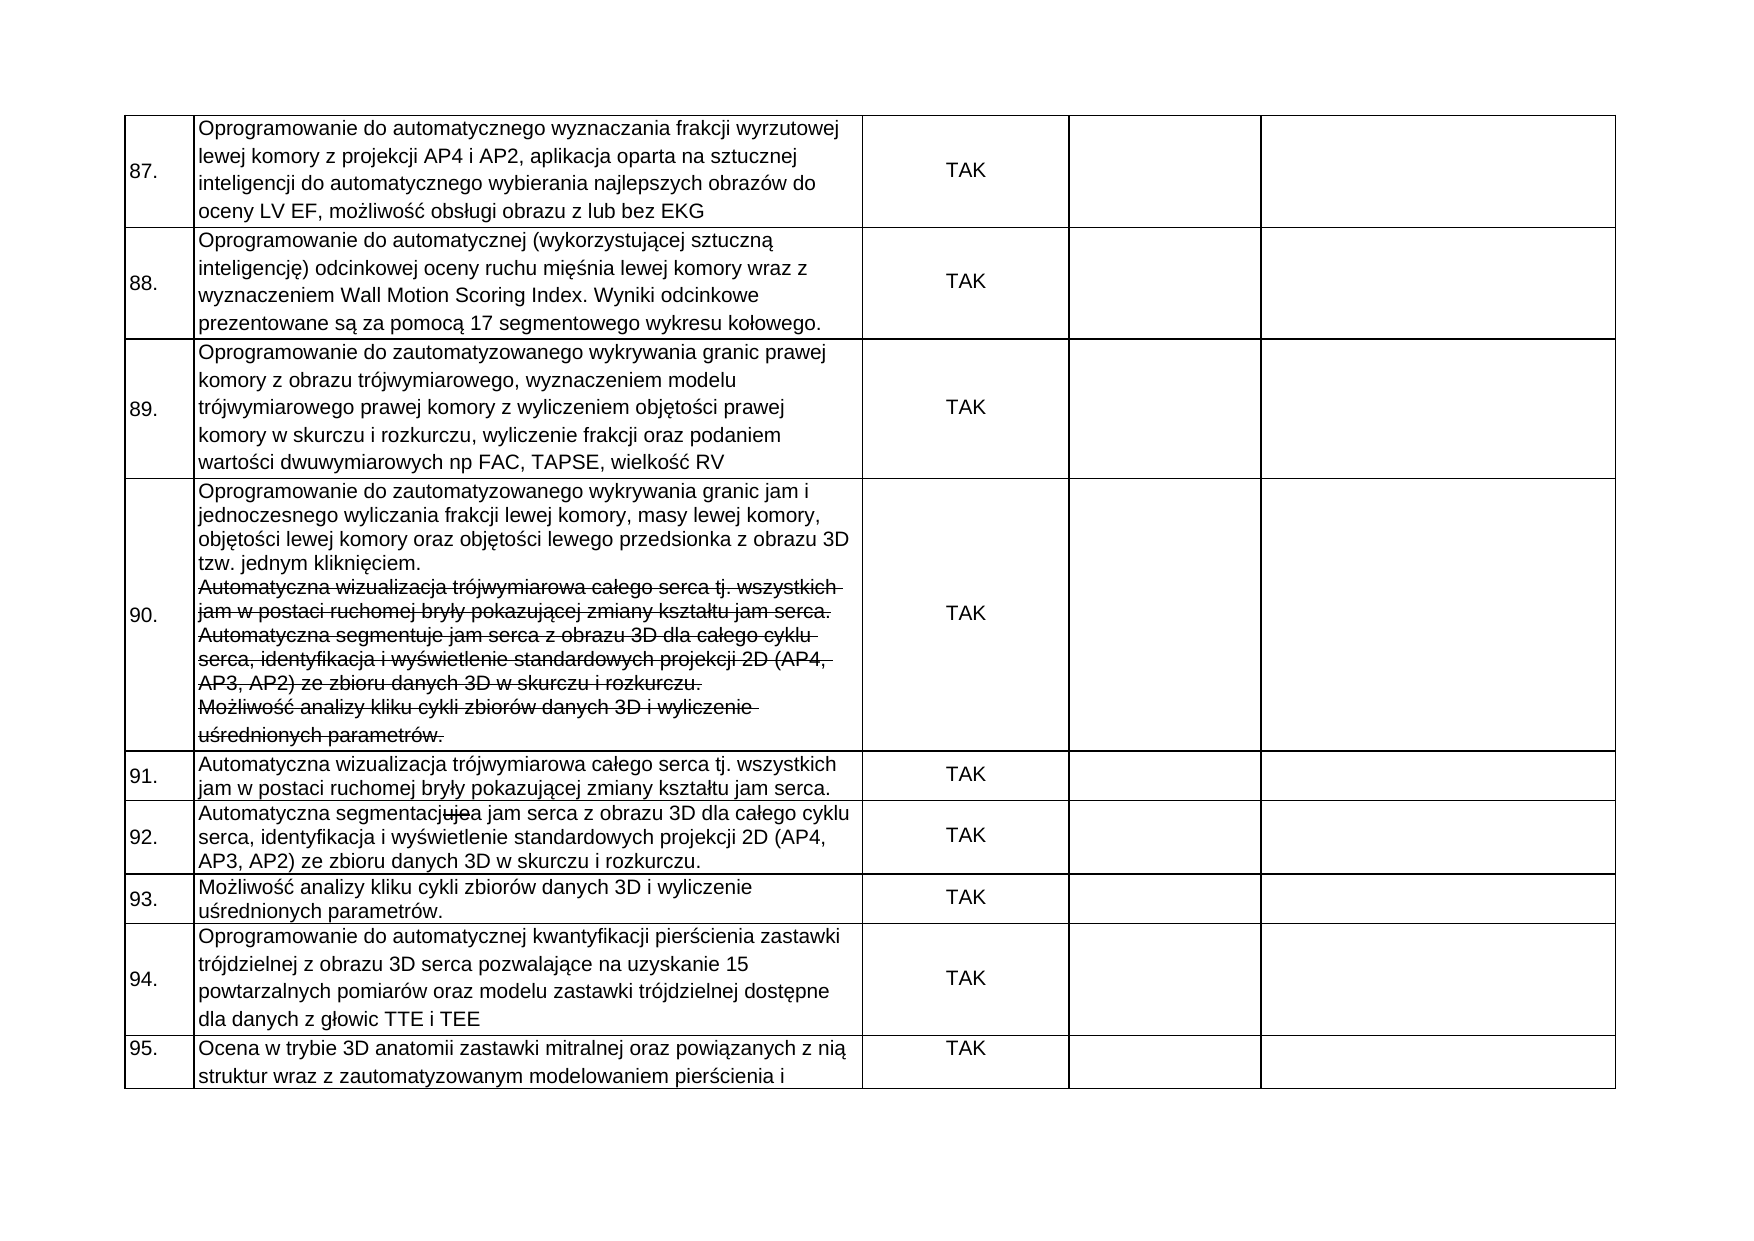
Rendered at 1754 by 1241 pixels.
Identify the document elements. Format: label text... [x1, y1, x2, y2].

table_cell [1070, 479, 1260, 750]
table_cell [1262, 875, 1615, 923]
table_cell [1262, 752, 1615, 800]
table_cell [1070, 1036, 1260, 1087]
table_cell Możliwość analizy kliku cykli zbiorów danych 3D i wyliczenie uśrednionych parametrów. [195, 875, 862, 923]
table_cell [1262, 228, 1615, 338]
table_cell Oprogramowanie do automatycznego wyznaczania frakcji wyrzutowej lewej komory z projekcji AP4 i AP2, aplikacja oparta na sztucznej inteligencji do automatycznego wybierania najlepszych obrazów do oceny LV EF, możliwość obsługi obrazu z lub bez EKG [195, 116, 862, 226]
table_cell [1262, 801, 1615, 873]
table_cell TAK [863, 875, 1068, 923]
table_cell 87. [126, 116, 193, 226]
table_cell TAK [863, 801, 1068, 873]
table_cell [1262, 116, 1615, 226]
table_cell 95. [126, 1036, 193, 1087]
table_cell [1262, 924, 1615, 1034]
table_cell TAK [863, 228, 1068, 338]
table_cell [1070, 801, 1260, 873]
table_cell TAK [863, 752, 1068, 800]
table_cell TAK [863, 1036, 1068, 1087]
table_cell 92. [126, 801, 193, 873]
table_cell TAK [863, 479, 1068, 750]
table_cell Oprogramowanie do automatycznej (wykorzystującej sztuczną inteligencję) odcinkowej oceny ruchu mięśnia lewej komory wraz z wyznaczeniem Wall Motion Scoring Index. Wyniki odcinkowe prezentowane są za pomocą 17 segmentowego wykresu kołowego. [195, 228, 862, 338]
table_cell TAK [863, 340, 1068, 478]
table_cell TAK [863, 924, 1068, 1034]
table_cell [1070, 340, 1260, 478]
table_cell Automatyczna wizualizacja trójwymiarowa całego serca tj. wszystkich jam w postaci ruchomej bryły pokazującej zmiany kształtu jam serca. [195, 752, 862, 800]
table_cell 89. [126, 340, 193, 478]
table_cell Oprogramowanie do zautomatyzowanego wykrywania granic prawej komory z obrazu trójwymiarowego, wyznaczeniem modelu trójwymiarowego prawej komory z wyliczeniem objętości prawej komory w skurczu i rozkurczu, wyliczenie frakcji oraz podaniem wartości dwuwymiarowych np FAC, TAPSE, wielkość RV [195, 340, 862, 478]
table_cell Oprogramowanie do automatycznej kwantyfikacji pierścienia zastawki trójdzielnej z obrazu 3D serca pozwalające na uzyskanie 15 powtarzalnych pomiarów oraz modelu zastawki trójdzielnej dostępne dla danych z głowic TTE i TEE [195, 924, 862, 1034]
table_cell [1262, 479, 1615, 750]
table_cell 88. [126, 228, 193, 338]
table_cell TAK [863, 116, 1068, 226]
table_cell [195, 1036, 862, 1087]
table_cell 90. [126, 479, 193, 750]
table_cell 91. [126, 752, 193, 800]
table_cell 94. [126, 924, 193, 1034]
table_cell [1070, 228, 1260, 338]
table_cell [1070, 875, 1260, 923]
table_cell Oprogramowanie do zautomatyzowanego wykrywania granic jam i jednoczesnego wyliczania frakcji lewej komory, masy lewej komory, objętości lewej komory oraz objętości lewego przedsionka z obrazu 3D tzw. jednym kliknięciem. Automatyczna wizualizacja trójwymiarowa całego serca tj. wszystkich jam w postaci ruchomej bryły pokazującej zmiany kształtu jam serca. Automatyczna segmentuje jam serca z obrazu 3D dla całego cyklu serca, identyfikacja i wyświetlenie standardowych projekcji 2D (AP4, AP3, AP2) ze zbioru danych 3D w skurczu i rozkurczu. Możliwość analizy kliku cykli zbiorów danych 3D i wyliczenie uśrednionych parametrów. [195, 479, 862, 750]
table_cell Automatyczna segmentacjujea jam serca z obrazu 3D dla całego cyklu serca, identyfikacja i wyświetlenie standardowych projekcji 2D (AP4, AP3, AP2) ze zbioru danych 3D w skurczu i rozkurczu. [195, 801, 862, 873]
table_cell [1262, 340, 1615, 478]
table_cell [1262, 1036, 1615, 1087]
table_cell [1070, 116, 1260, 226]
table_cell [1070, 752, 1260, 800]
table_cell [1070, 924, 1260, 1034]
table_cell 93. [126, 875, 193, 923]
